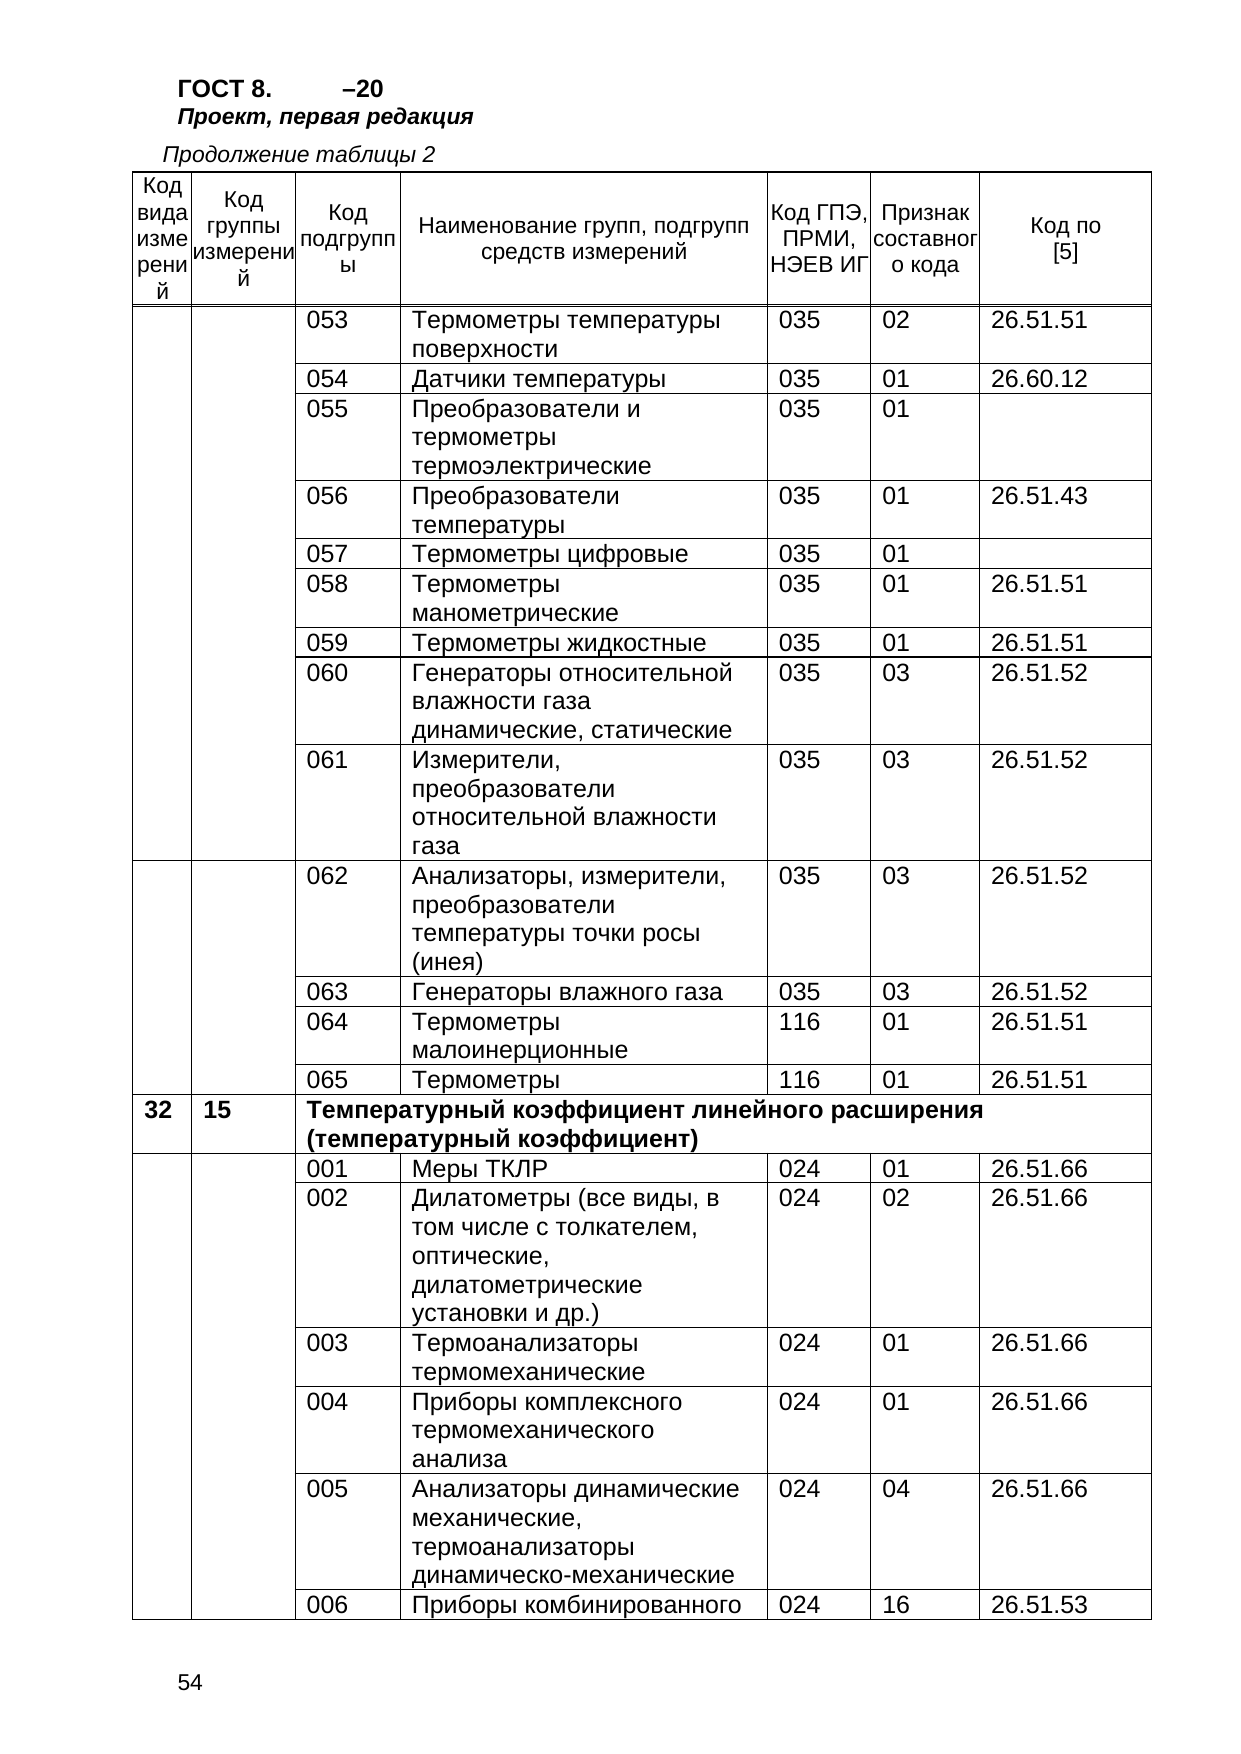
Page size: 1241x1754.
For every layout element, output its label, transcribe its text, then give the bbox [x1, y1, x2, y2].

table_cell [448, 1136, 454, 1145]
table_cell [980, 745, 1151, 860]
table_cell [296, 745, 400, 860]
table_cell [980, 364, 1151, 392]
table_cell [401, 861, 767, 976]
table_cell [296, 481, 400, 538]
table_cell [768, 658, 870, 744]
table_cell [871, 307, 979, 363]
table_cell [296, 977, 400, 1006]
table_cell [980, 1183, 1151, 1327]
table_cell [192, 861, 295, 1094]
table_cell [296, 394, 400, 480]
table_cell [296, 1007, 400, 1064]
table_header Код по [5] [980, 173, 1151, 304]
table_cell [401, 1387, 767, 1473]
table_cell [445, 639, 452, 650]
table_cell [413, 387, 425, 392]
table_header Признак составного кода [871, 173, 979, 304]
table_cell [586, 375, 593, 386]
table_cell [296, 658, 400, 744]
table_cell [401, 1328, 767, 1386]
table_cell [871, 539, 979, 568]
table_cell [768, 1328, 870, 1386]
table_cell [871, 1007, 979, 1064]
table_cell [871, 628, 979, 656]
table_header Код ГПЭ, ПРМИ, НЭЕВ ИГ [768, 173, 870, 304]
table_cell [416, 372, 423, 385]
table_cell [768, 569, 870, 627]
table_header Наименование групп, подгрупп средств измерений [401, 173, 767, 304]
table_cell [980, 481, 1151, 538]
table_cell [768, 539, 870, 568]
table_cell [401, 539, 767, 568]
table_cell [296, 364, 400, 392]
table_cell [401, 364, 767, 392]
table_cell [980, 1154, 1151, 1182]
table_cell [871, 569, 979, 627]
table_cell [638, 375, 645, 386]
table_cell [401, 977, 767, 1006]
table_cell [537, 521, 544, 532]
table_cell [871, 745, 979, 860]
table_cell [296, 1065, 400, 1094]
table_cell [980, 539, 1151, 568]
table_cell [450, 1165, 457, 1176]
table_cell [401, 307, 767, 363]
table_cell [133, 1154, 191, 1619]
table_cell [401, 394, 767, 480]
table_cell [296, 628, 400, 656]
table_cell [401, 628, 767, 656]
table_header Код группы измерений [192, 173, 295, 304]
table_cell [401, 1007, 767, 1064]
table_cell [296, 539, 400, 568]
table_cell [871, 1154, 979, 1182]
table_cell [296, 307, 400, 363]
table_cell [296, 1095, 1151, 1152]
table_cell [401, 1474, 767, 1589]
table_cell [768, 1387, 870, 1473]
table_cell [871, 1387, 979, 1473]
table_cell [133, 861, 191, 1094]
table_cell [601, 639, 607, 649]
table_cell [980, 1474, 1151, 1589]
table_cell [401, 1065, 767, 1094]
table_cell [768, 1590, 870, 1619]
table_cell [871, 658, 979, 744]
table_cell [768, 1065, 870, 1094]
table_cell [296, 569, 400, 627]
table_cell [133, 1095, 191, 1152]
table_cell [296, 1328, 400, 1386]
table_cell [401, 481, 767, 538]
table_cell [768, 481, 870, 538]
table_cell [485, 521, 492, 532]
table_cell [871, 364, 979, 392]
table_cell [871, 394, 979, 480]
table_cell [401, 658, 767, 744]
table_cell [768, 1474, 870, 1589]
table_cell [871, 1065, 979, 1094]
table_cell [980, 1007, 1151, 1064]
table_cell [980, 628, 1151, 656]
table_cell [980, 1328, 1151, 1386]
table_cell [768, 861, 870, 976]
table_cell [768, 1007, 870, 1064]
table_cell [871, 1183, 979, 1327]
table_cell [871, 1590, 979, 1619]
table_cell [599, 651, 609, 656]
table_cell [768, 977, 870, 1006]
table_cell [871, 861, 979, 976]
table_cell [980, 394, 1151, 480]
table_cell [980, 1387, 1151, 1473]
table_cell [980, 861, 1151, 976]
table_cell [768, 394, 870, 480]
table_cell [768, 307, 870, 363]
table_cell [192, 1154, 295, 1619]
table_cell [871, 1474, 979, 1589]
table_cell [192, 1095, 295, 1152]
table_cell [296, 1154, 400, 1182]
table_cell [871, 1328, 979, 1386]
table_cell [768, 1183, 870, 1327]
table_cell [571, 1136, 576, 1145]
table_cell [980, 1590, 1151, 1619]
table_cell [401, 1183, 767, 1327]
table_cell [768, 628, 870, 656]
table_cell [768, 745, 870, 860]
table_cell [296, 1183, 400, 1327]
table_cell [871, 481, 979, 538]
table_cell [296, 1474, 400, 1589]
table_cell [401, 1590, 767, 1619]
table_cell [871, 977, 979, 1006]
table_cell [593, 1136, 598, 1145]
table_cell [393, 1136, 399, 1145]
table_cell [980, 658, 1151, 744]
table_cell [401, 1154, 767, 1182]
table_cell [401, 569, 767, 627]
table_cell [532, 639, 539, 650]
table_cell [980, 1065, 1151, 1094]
table_header Код вида измерений [133, 173, 191, 304]
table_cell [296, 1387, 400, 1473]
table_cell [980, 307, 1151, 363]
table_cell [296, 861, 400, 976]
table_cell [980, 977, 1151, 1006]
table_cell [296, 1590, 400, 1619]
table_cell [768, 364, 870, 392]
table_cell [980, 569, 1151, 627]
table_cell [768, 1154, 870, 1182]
table_header Код подгруппы [296, 173, 400, 304]
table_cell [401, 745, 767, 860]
